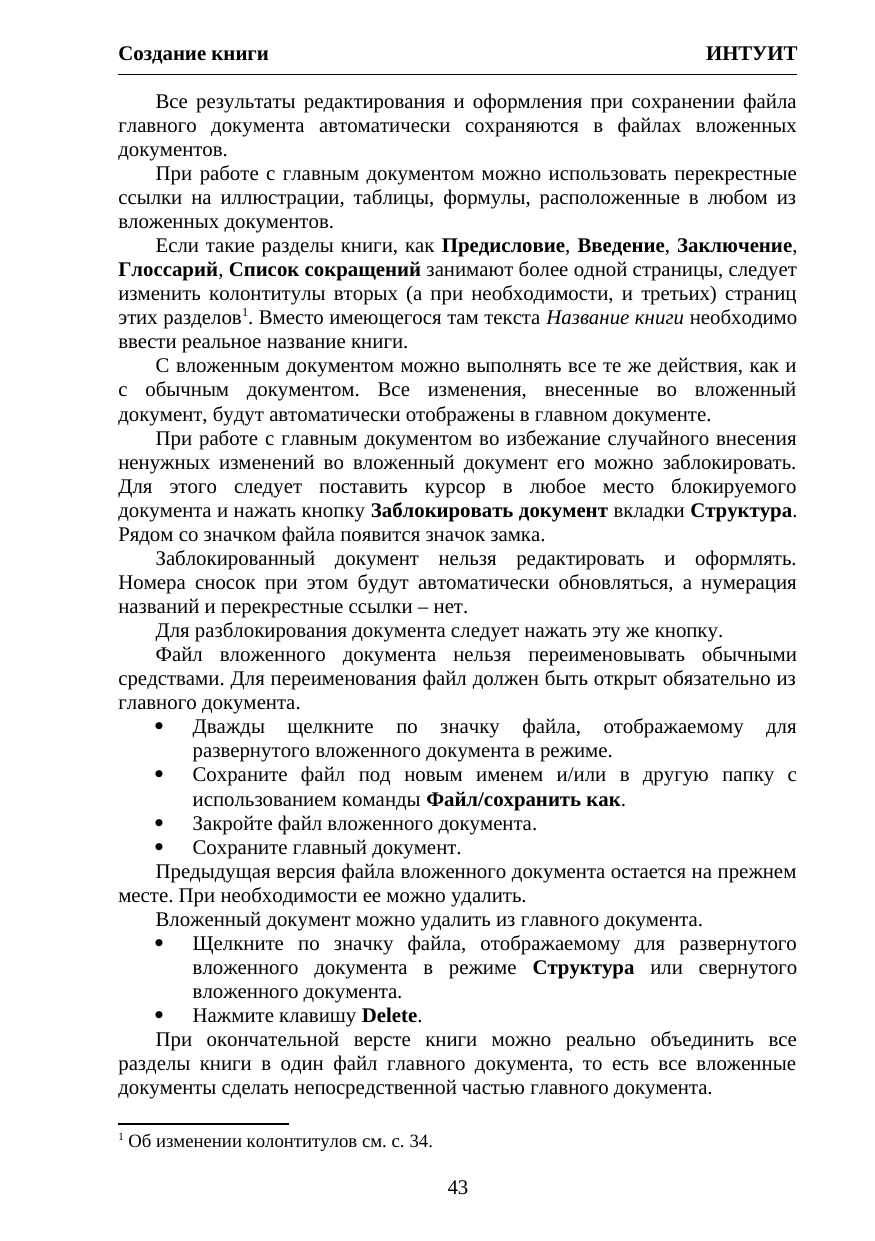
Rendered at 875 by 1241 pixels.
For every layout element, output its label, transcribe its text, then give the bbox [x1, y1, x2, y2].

list Закройте файл вложенного документа. [155, 811, 797, 834]
list Сохраните файл под новым именем и/или в другую папку с использованием команды Файл/сохранить как. [155, 762, 797, 811]
text Для разблокирования документа следует нажать эту же кнопку. [118, 618, 797, 642]
list Нажмите клавишу Delete. [155, 1003, 797, 1027]
text Все результаты редактирования и оформления при сохранении файла главного документа автоматически сохраняются в файлах вложенных документов. [118, 89, 797, 161]
text С вложенным документом можно выполнять все те же действия, как и с обычным документом. Все изменения, внесенные во вложенный документ, будут автоматически отображены в главном документе. [118, 353, 797, 426]
list Щелкните по значку файла, отображаемому для развернутого вложенного документа в режиме Структура или свернутого вложенного документа. [155, 931, 797, 1003]
text При окончательной версте книги можно реально объединить все разделы книги в один файл главного документа, то есть все вложенные документы сделать непосредственной частью главного документа. [118, 1027, 797, 1099]
list Дважды щелкните по значку файла, отображаемому для развернутого вложенного документа в режиме. [155, 714, 797, 762]
text Вложенный документ можно удалить из главного документа. [118, 907, 797, 931]
text Заблокированный документ нельзя редактировать и оформлять. Номера сносок при этом будут автоматически обновляться, а нумерация названий и перекрестные ссылки – нет. [118, 546, 797, 618]
list Сохраните главный документ. [155, 834, 797, 859]
text При работе с главным документом можно использовать перекрестные ссылки на иллюстрации, таблицы, формулы, расположенные в любом из вложенных документов. [118, 161, 797, 233]
text Файл вложенного документа нельзя переименовывать обычными средствами. Для переименования файл должен быть открыт обязательно из главного документа. [118, 642, 797, 714]
text Предыдущая версия файла вложенного документа остается на прежнем месте. При необходимости ее можно удалить. [118, 859, 797, 907]
text Если такие разделы книги, как Предисловие, Введение, Заключение, Глоссарий, Список сокращений занимают более одной страницы, следует изменить колонтитулы вторых (а при необходимости, и третьих) страниц этих разделов. Вместо имеющегося там текста Название книги необходимо ввести реальное название книги. [118, 233, 797, 353]
text При работе с главным документом во избежание случайного внесения ненужных изменений во вложенный документ его можно заблокировать. Для этого следует поставить курсор в любое место блокируемого документа и нажать кнопку Заблокировать документ вкладки Структура. Рядом со значком файла появится значок замка. [118, 426, 797, 546]
